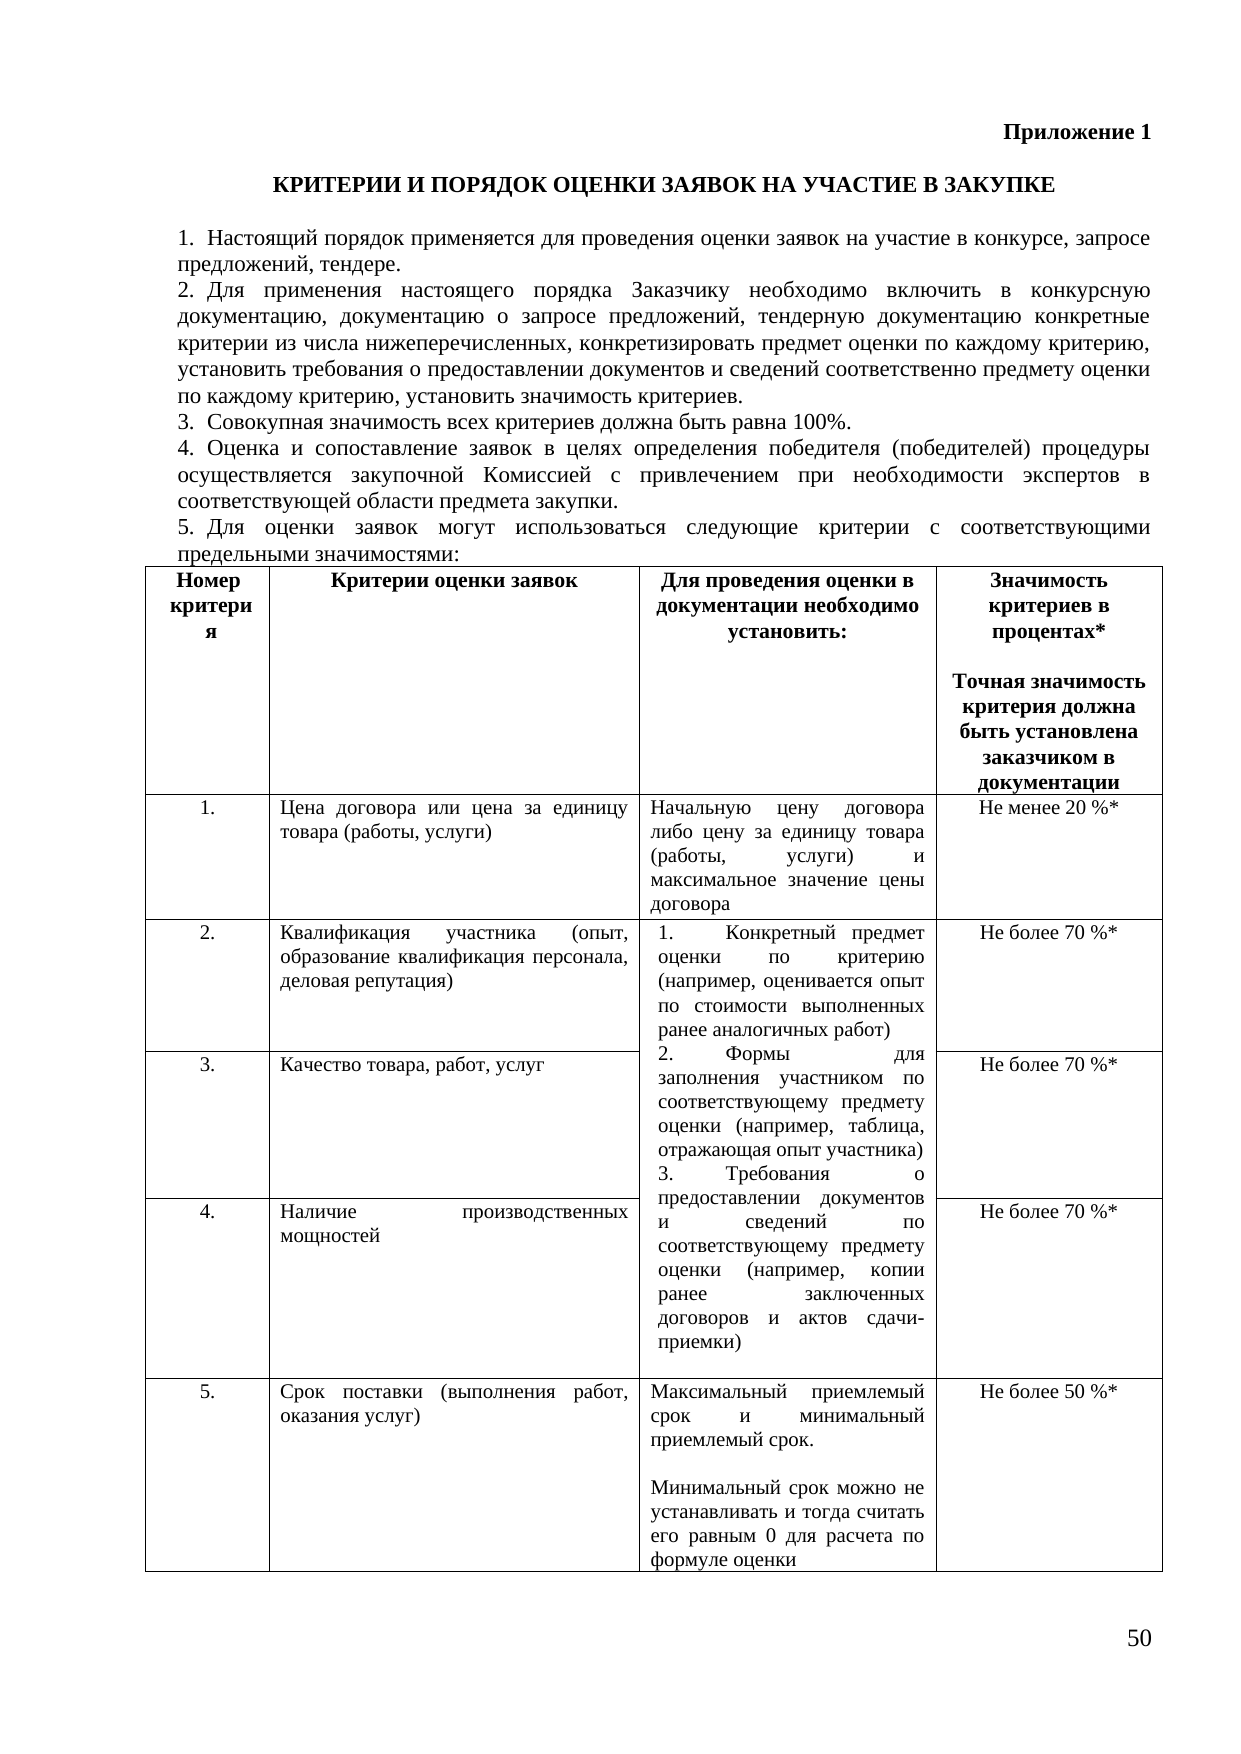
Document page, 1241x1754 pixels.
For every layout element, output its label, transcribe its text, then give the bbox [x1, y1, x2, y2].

table_cell 2. [146, 920, 269, 1051]
list Совокупная значимость всех критериев должна быть равна 100%. [177, 408, 1152, 434]
table_cell 4. [146, 1199, 269, 1377]
table_cell Срок поставки (выполнения работ, оказания услуг) [270, 1379, 639, 1571]
table_header Критерии оценки заявок [270, 567, 639, 794]
table_cell 1. [146, 795, 269, 919]
table_cell Не более 50 %* [937, 1379, 1162, 1571]
list Оценка и сопоставление заявок в целях определения победителя (победителей) процедуры осуществляется закупочной Комиссией с привлечением при необходимости экспертов в соответствующей области предмета закупки. [177, 434, 1152, 513]
table_header Для проведения оценки в документации необходимо установить: [640, 567, 936, 794]
list Настоящий порядок применяется для проведения оценки заявок на участие в конкурсе, запросе предложений, тендере. [177, 223, 1152, 276]
table_cell 3. [146, 1052, 269, 1198]
table_cell Начальную цену договора либо цену за единицу товара (работы, услуги) и максимальное значение цены договора [640, 795, 936, 919]
list Для применения настоящего порядка Заказчику необходимо включить в конкурсную документацию, документацию о запросе предложений, тендерную документацию конкретные критерии из числа нижеперечисленных, конкретизировать предмет оценки по каждому критерию, установить требования о предоставлении документов и сведений соответственно предмету оценки по каждому критерию, установить значимость критериев. [177, 276, 1152, 408]
table_header Значимость критериев в процентах* Точная значимость критерия должна быть установлена заказчиком в документации [937, 567, 1162, 794]
table_cell Качество товара, работ, услуг [270, 1052, 639, 1198]
table_cell Не более 70 %* [937, 1199, 1162, 1377]
list Для оценки заявок могут использоваться следующие критерии с соответствующими предельными значимостями: [177, 513, 1152, 566]
table_cell Не более 70 %* [937, 920, 1162, 1051]
table_cell Конкретный предмет оценки по критерию (например, оценивается опыт по стоимости выполненных ранее аналогичных работ) Формы для заполнения участником по соответствующему предмету оценки (например, таблица, отражающая опыт участника) Требования о предоставлении документов и сведений по соответствующему предмету оценки (например, копии ранее заключенных договоров и актов сдачи-приемки) [640, 920, 936, 1377]
table_cell Наличие производственных мощностей [270, 1199, 639, 1377]
table_cell Не более 70 %* [937, 1052, 1162, 1198]
table_cell Не менее 20 %* [937, 795, 1162, 919]
table_cell 5. [146, 1379, 269, 1571]
text КРИТЕРИИ И ПОРЯДОК ОЦЕНКИ ЗАЯВОК НА УЧАСТИЕ В ЗАКУПКЕ [177, 171, 1152, 197]
table_cell Цена договора или цена за единицу товара (работы, услуги) [270, 795, 639, 919]
table_header Номер критерия [146, 567, 269, 794]
table_cell Максимальный приемлемый срок и минимальный приемлемый срок. Минимальный срок можно не устанавливать и тогда считать его равным 0 для расчета по формуле оценки [640, 1379, 936, 1571]
table_cell Квалификация участника (опыт, образование квалификация персонала, деловая репутация) [270, 920, 639, 1051]
text Приложение 1 [177, 118, 1152, 144]
